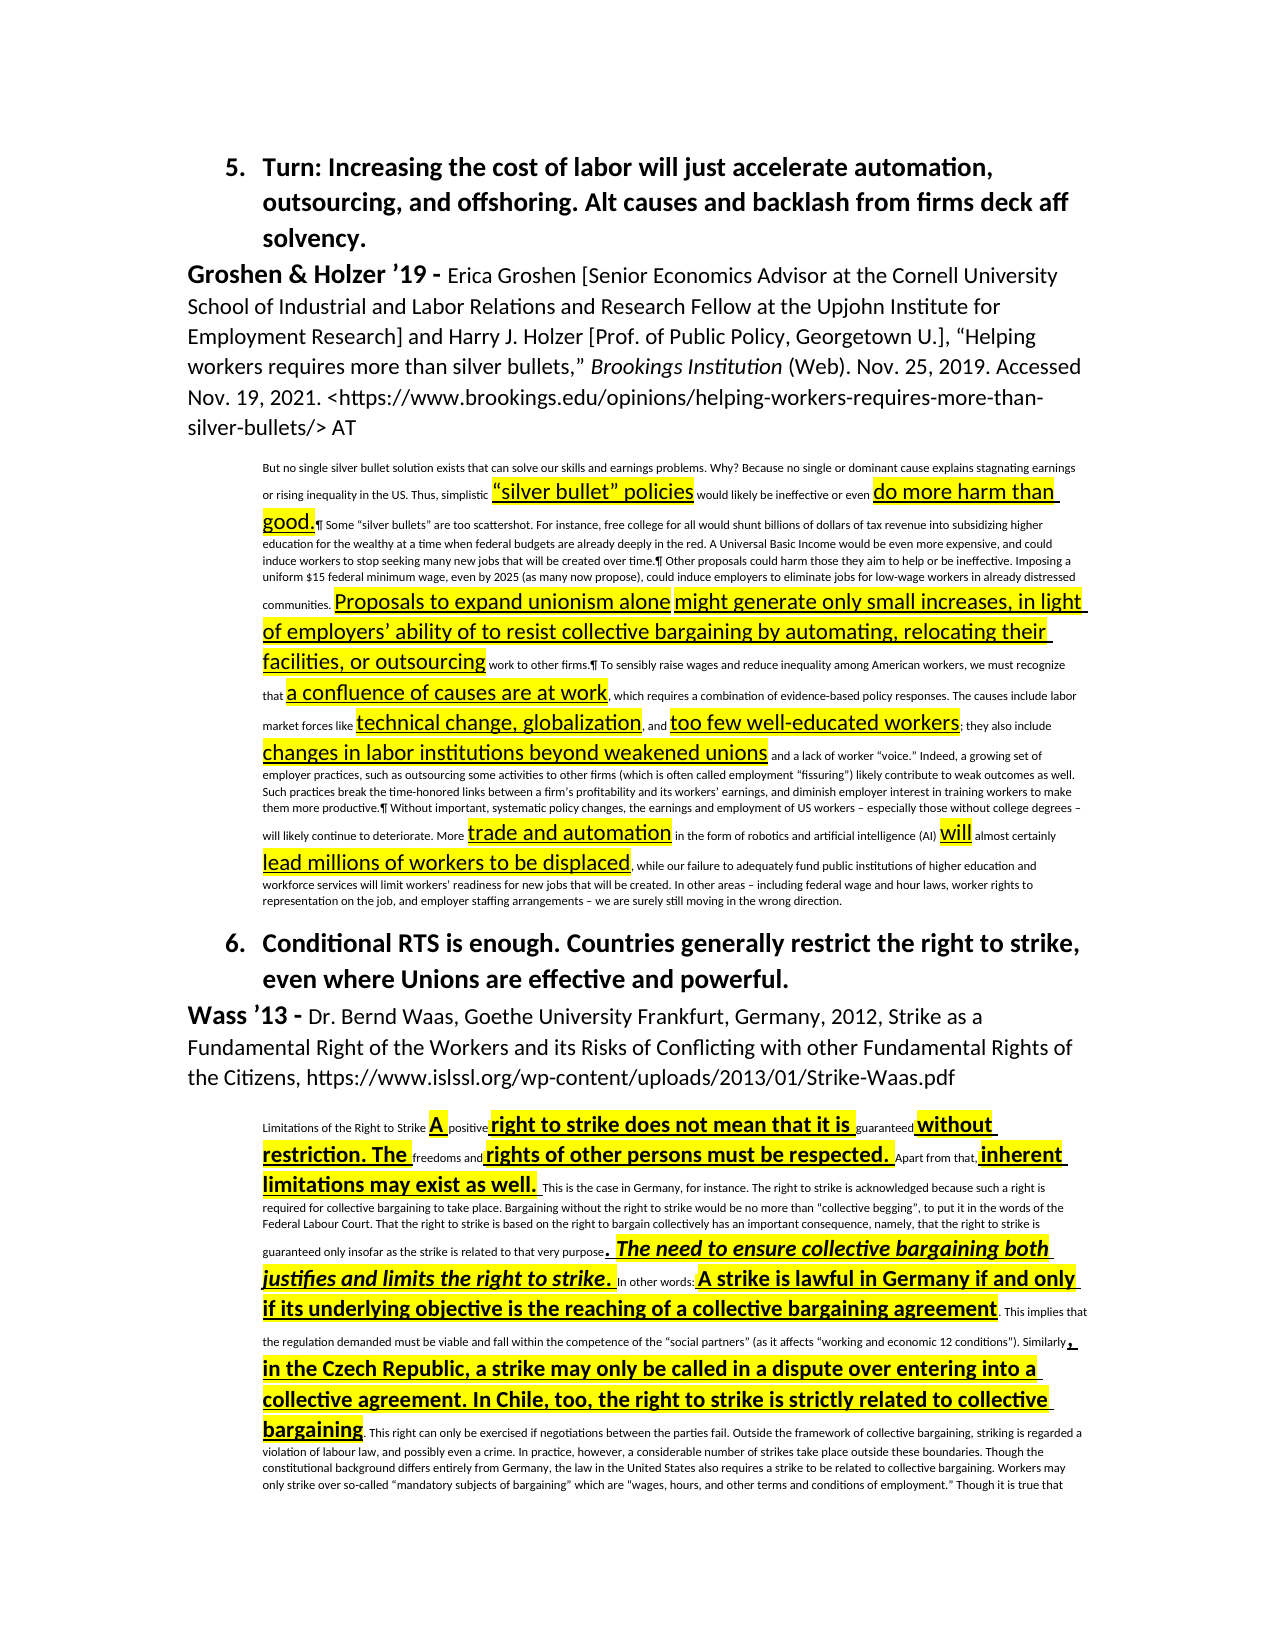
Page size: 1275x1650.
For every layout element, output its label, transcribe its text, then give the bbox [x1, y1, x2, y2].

subtitle Turn: Increasing the cost of labor will just accelerate automation, outsourcing, and offshoring. Alt causes and backlash from firms deck aff solvency. [225, 150, 1087, 254]
text Wass ’13 - Dr. Bernd Waas, Goethe University Frankfurt, Germany, 2012, Strike as a Fundamental Right of the Workers and its Risks of Conflicting with other Fundamental Rights of the Citizens, https://www.islssl.org/wp-content/uploads/2013/01/Strike-Waas.pdf [187, 998, 1087, 1091]
text Groshen & Holzer ’19 - Erica Groshen [Senior Economics Advisor at the Cornell University School of Industrial and Labor Relations and Research Fellow at the Upjohn Institute for Employment Research] and Harry J. Holzer [Prof. of Public Policy, Georgetown U.], “Helping workers requires more than silver bullets,” Brookings Institution (Web). Nov. 25, 2019. Accessed Nov. 19, 2021. <https://www.brookings.edu/opinions/helping-workers-requires-more-than-silver-bullets/> AT [187, 257, 1087, 441]
text But no single silver bullet solution exists that can solve our skills and earnings problems. Why? Because no single or dominant cause explains stagnating earnings or rising inequality in the US. Thus, simplistic “silver bullet” policies would likely be ineffective or even do more harm than good.¶ Some “silver bullets” are too scattershot. For instance, free college for all would shunt billions of dollars of tax revenue into subsidizing higher education for the wealthy at a time when federal budgets are already deeply in the red. A Universal Basic Income would be even more expensive, and could induce workers to stop seeking many new jobs that will be created over time.¶ Other proposals could harm those they aim to help or be ineffective. Imposing a uniform $15 federal minimum wage, even by 2025 (as many now propose), could induce employers to eliminate jobs for low-wage workers in already distressed communities. Proposals to expand unionism alone might generate only small increases, in light of employers’ ability of to resist collective bargaining by automating, relocating their facilities, or outsourcing work to other firms.¶ To sensibly raise wages and reduce inequality among American workers, we must recognize that a confluence of causes are at work, which requires a combination of evidence-based policy responses. The causes include labor market forces like technical change, globalization, and too few well-educated workers; they also include changes in labor institutions beyond weakened unions and a lack of worker “voice.” Indeed, a growing set of employer practices, such as outsourcing some activities to other firms (which is often called employment “fissuring”) likely contribute to weak outcomes as well. Such practices break the time-honored links between a firm’s profitability and its workers’ earnings, and diminish employer interest in training workers to make them more productive.¶ Without important, systematic policy changes, the earnings and employment of US workers – especially those without college degrees – will likely continue to deteriorate. More trade and automation in the form of robotics and artificial intelligence (AI) will almost certainly lead millions of workers to be displaced, while our failure to adequately fund public institutions of higher education and workforce services will limit workers’ readiness for new jobs that will be created. In other areas – including federal wage and hour laws, worker rights to representation on the job, and employer staffing arrangements – we are surely still moving in the wrong direction. [262, 460, 1087, 909]
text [262, 1110, 1087, 1492]
subtitle Conditional RTS is enough. Countries generally restrict the right to strike, even where Unions are effective and powerful. [225, 927, 1087, 995]
